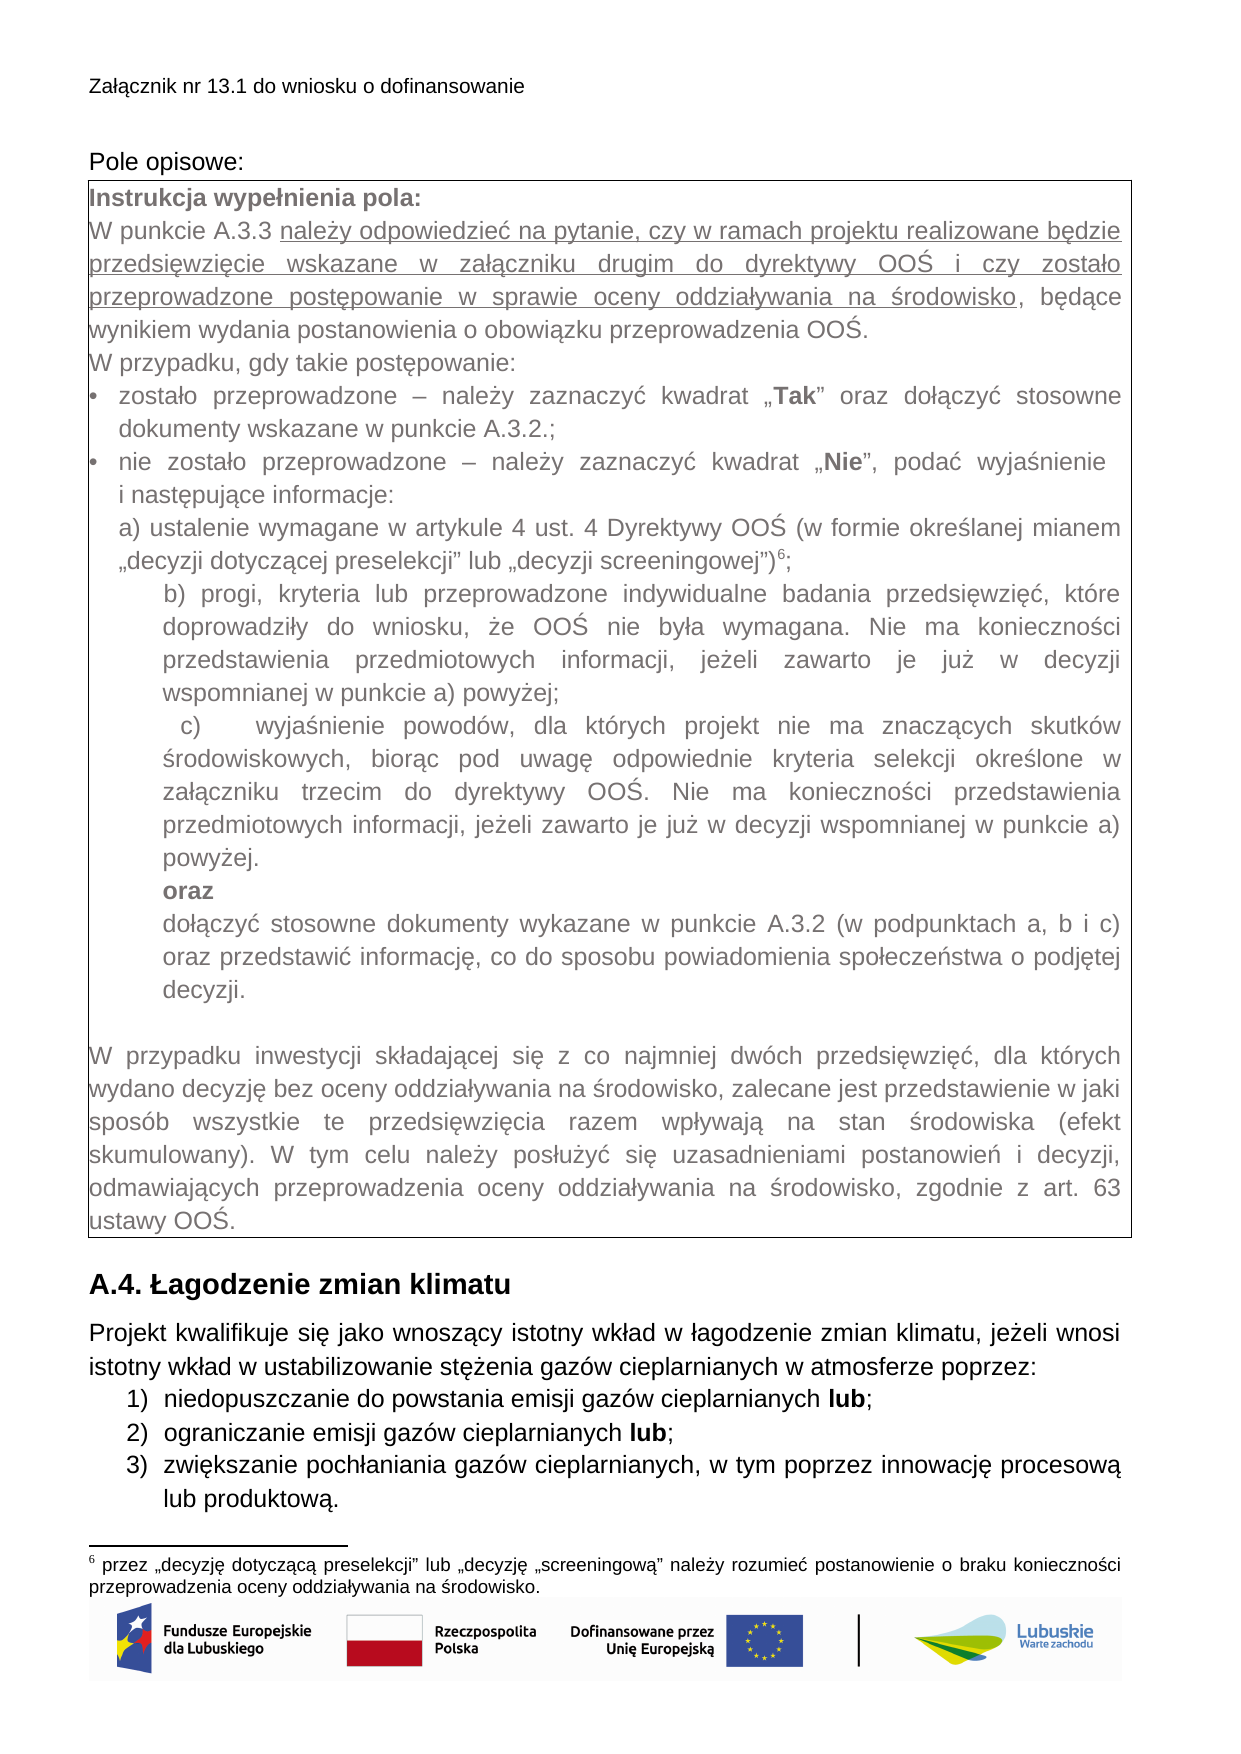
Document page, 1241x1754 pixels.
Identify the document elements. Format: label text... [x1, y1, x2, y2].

text dołączyć stosowne dokumenty wykazane w punkcie A.3.2 (w podpunktach a, b i c) oraz przedstawić informację, co do sposobu powiadomienia społeczeństwa o podjętej decyzji. [89, 906, 1131, 1004]
text Pole opisowe: [89, 147, 1122, 175]
text a) ustalenie wymagane w artykule 4 ust. 4 Dyrektywy OOŚ (w formie określanej mianem „decyzji dotyczącej preselekcji” lub „decyzji screeningowej”); [89, 510, 1131, 574]
list niedopuszczanie do powstania emisji gazów cieplarnianych lub; [126, 1384, 1122, 1413]
text • zostało przeprowadzone – należy zaznaczyć kwadrat „Tak” oraz dołączyć stosowne dokumenty wskazane w punkcie A.3.2.; [89, 378, 1131, 442]
picture [88, 1597, 1123, 1681]
text • nie zostało przeprowadzone – należy zaznaczyć kwadrat „Nie”, podać wyjaśnienie i następujące informacje: [89, 444, 1131, 508]
text W przypadku, gdy takie postępowanie: [89, 344, 1131, 376]
text Projekt kwalifikuje się jako wnoszący istotny wkład w łagodzenie zmian klimatu, jeżeli wnosi istotny wkład w ustabilizowanie stężenia gazów cieplarnianych w atmosferze poprzez: [89, 1318, 1122, 1380]
subtitle A.4. Łagodzenie zmian klimatu [89, 1267, 1122, 1301]
text W przypadku inwestycji składającej się z co najmniej dwóch przedsięwzięć, dla których wydano decyzję bez oceny oddziaływania na środowisko, zalecane jest przedstawienie w jaki sposób wszystkie te przedsięwzięcia razem wpływają na stan środowiska (efekt skumulowany). W tym celu należy posłużyć się uzasadnieniami postanowień i decyzji, odmawiających przeprowadzenia oceny oddziaływania na środowisko, zgodnie z art. 63 ustawy OOŚ. [89, 1038, 1131, 1237]
text oraz [89, 873, 1131, 905]
list ograniczanie emisji gazów cieplarnianych lub; [126, 1417, 1122, 1446]
text Instrukcja wypełnienia pola: [89, 181, 1131, 211]
list zwiększanie pochłaniania gazów cieplarnianych, w tym poprzez innowację procesową lub produktową. [126, 1451, 1122, 1512]
text W punkcie A.3.3 należy odpowiedzieć na pytanie, czy w ramach projektu realizowane będzie przedsięwzięcie wskazane w załączniku drugim do dyrektywy OOŚ i czy zostało przeprowadzone postępowanie w sprawie oceny oddziaływania na środowisko, będące wynikiem wydania postanowienia o obowiązku przeprowadzenia OOŚ. [89, 212, 1131, 343]
text b) progi, kryteria lub przeprowadzone indywidualne badania przedsięwzięć, które doprowadziły do wniosku, że OOŚ nie była wymagana. Nie ma konieczności przedstawienia przedmiotowych informacji, jeżeli zawarto je już w decyzji wspomnianej w punkcie a) powyżej; [89, 576, 1131, 707]
text c) wyjaśnienie powodów, dla których projekt nie ma znaczących skutków środowiskowych, biorąc pod uwagę odpowiednie kryteria selekcji określone w załączniku trzecim do dyrektywy OOŚ. Nie ma konieczności przedstawienia przedmiotowych informacji, jeżeli zawarto je już w decyzji wspomnianej w punkcie a) powyżej. [89, 708, 1131, 872]
